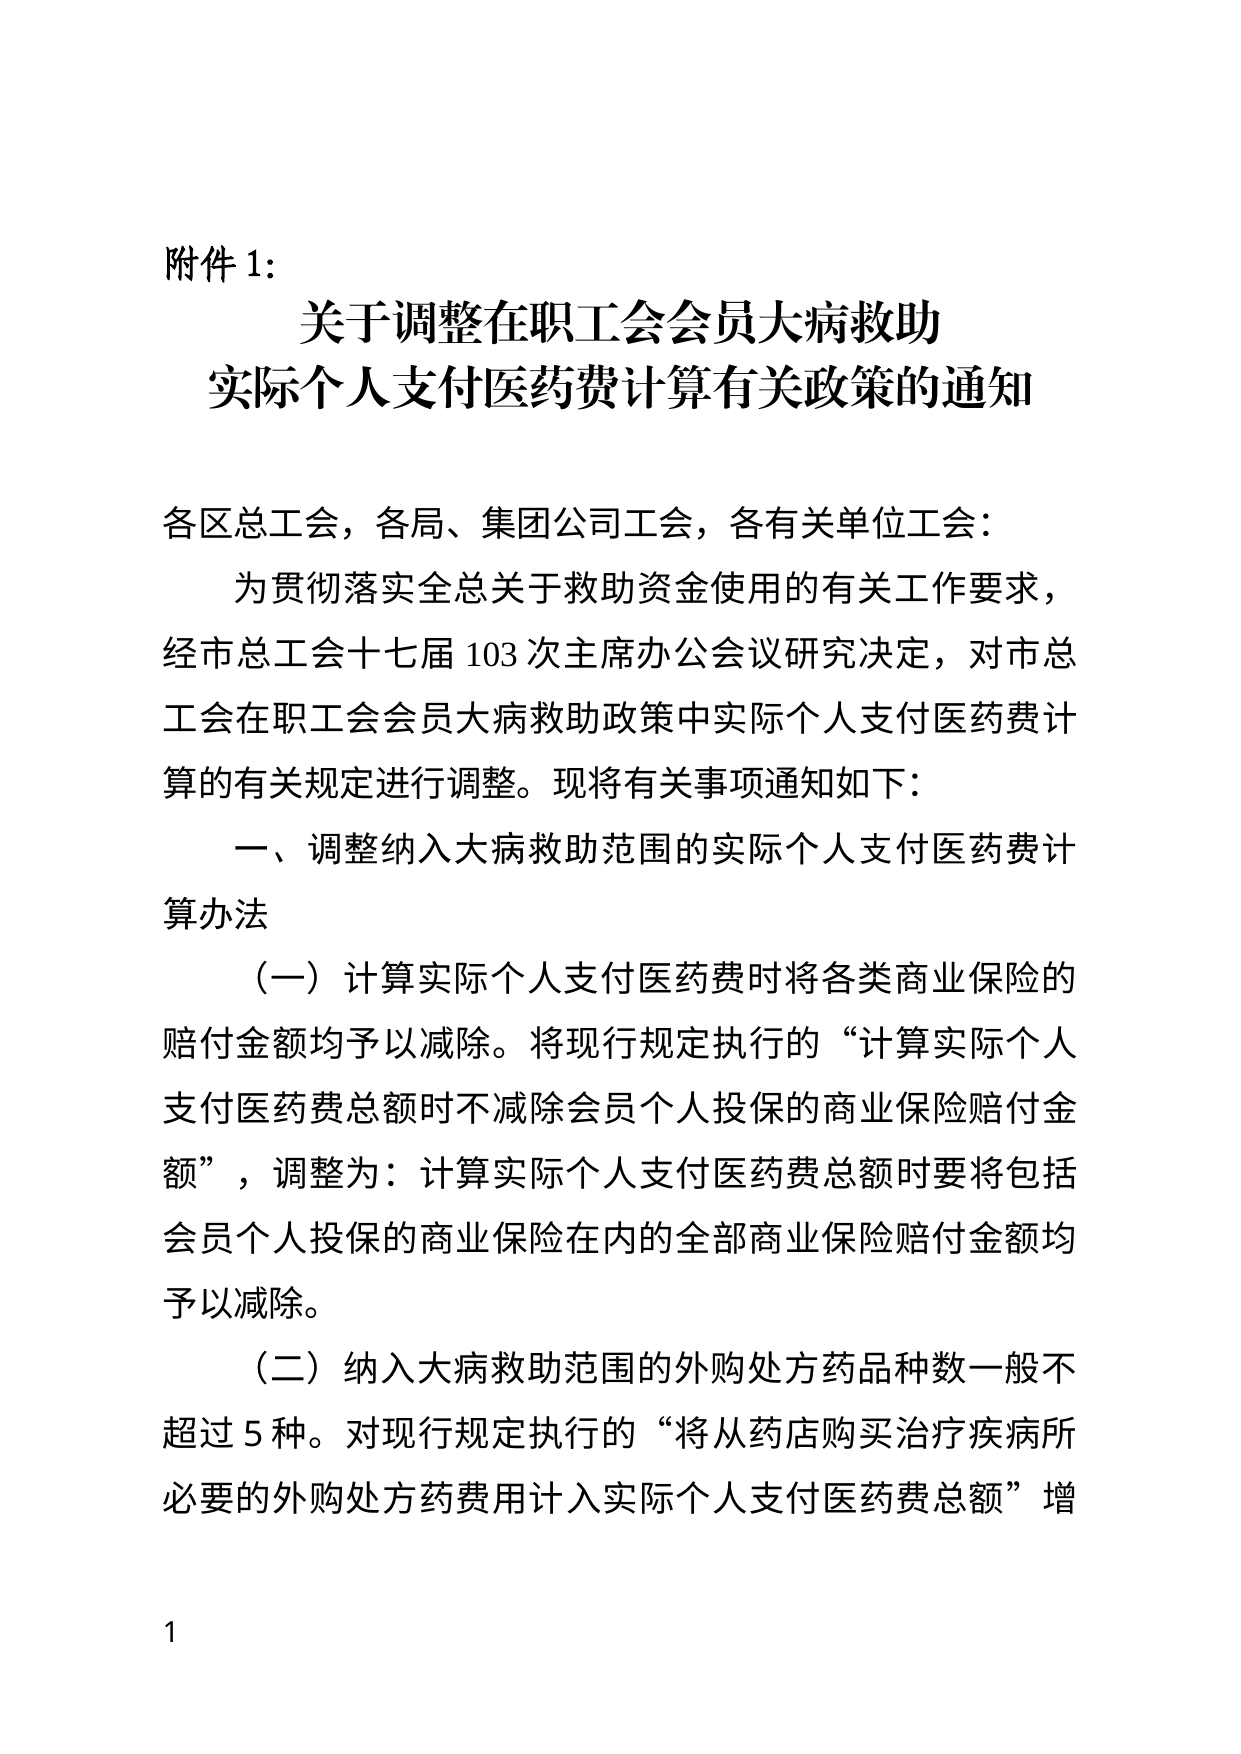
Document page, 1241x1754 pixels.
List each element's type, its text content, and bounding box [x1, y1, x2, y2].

text 关于调整在职工会会员大病救助 [162, 293, 1078, 358]
list （一）计算实际个人支付医药费时将各类商业保险的赔付金额均予以减除。将现行规定执行的“计算实际个人支付医药费总额时不减除会员个人投保的商业保险赔付金额”，调整为：计算实际个人支付医药费总额时要将包括会员个人投保的商业保险在内的全部商业保险赔付金额均予以减除。 [162, 943, 1078, 1333]
text 实际个人支付医药费计算有关政策的通知 [162, 358, 1078, 423]
list 一、调整纳入大病救助范围的实际个人支付医药费计算办法 [162, 813, 1078, 943]
text 为贯彻落实全总关于救助资金使用的有关工作要求，经市总工会十七届103次主席办公会议研究决定，对市总工会在职工会会员大病救助政策中实际个人支付医药费计算的有关规定进行调整。现将有关事项通知如下： [162, 553, 1078, 813]
text 各区总工会，各局、集团公司工会，各有关单位工会： [162, 488, 1078, 553]
text 附件1： [162, 228, 1078, 293]
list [162, 1333, 1078, 1528]
